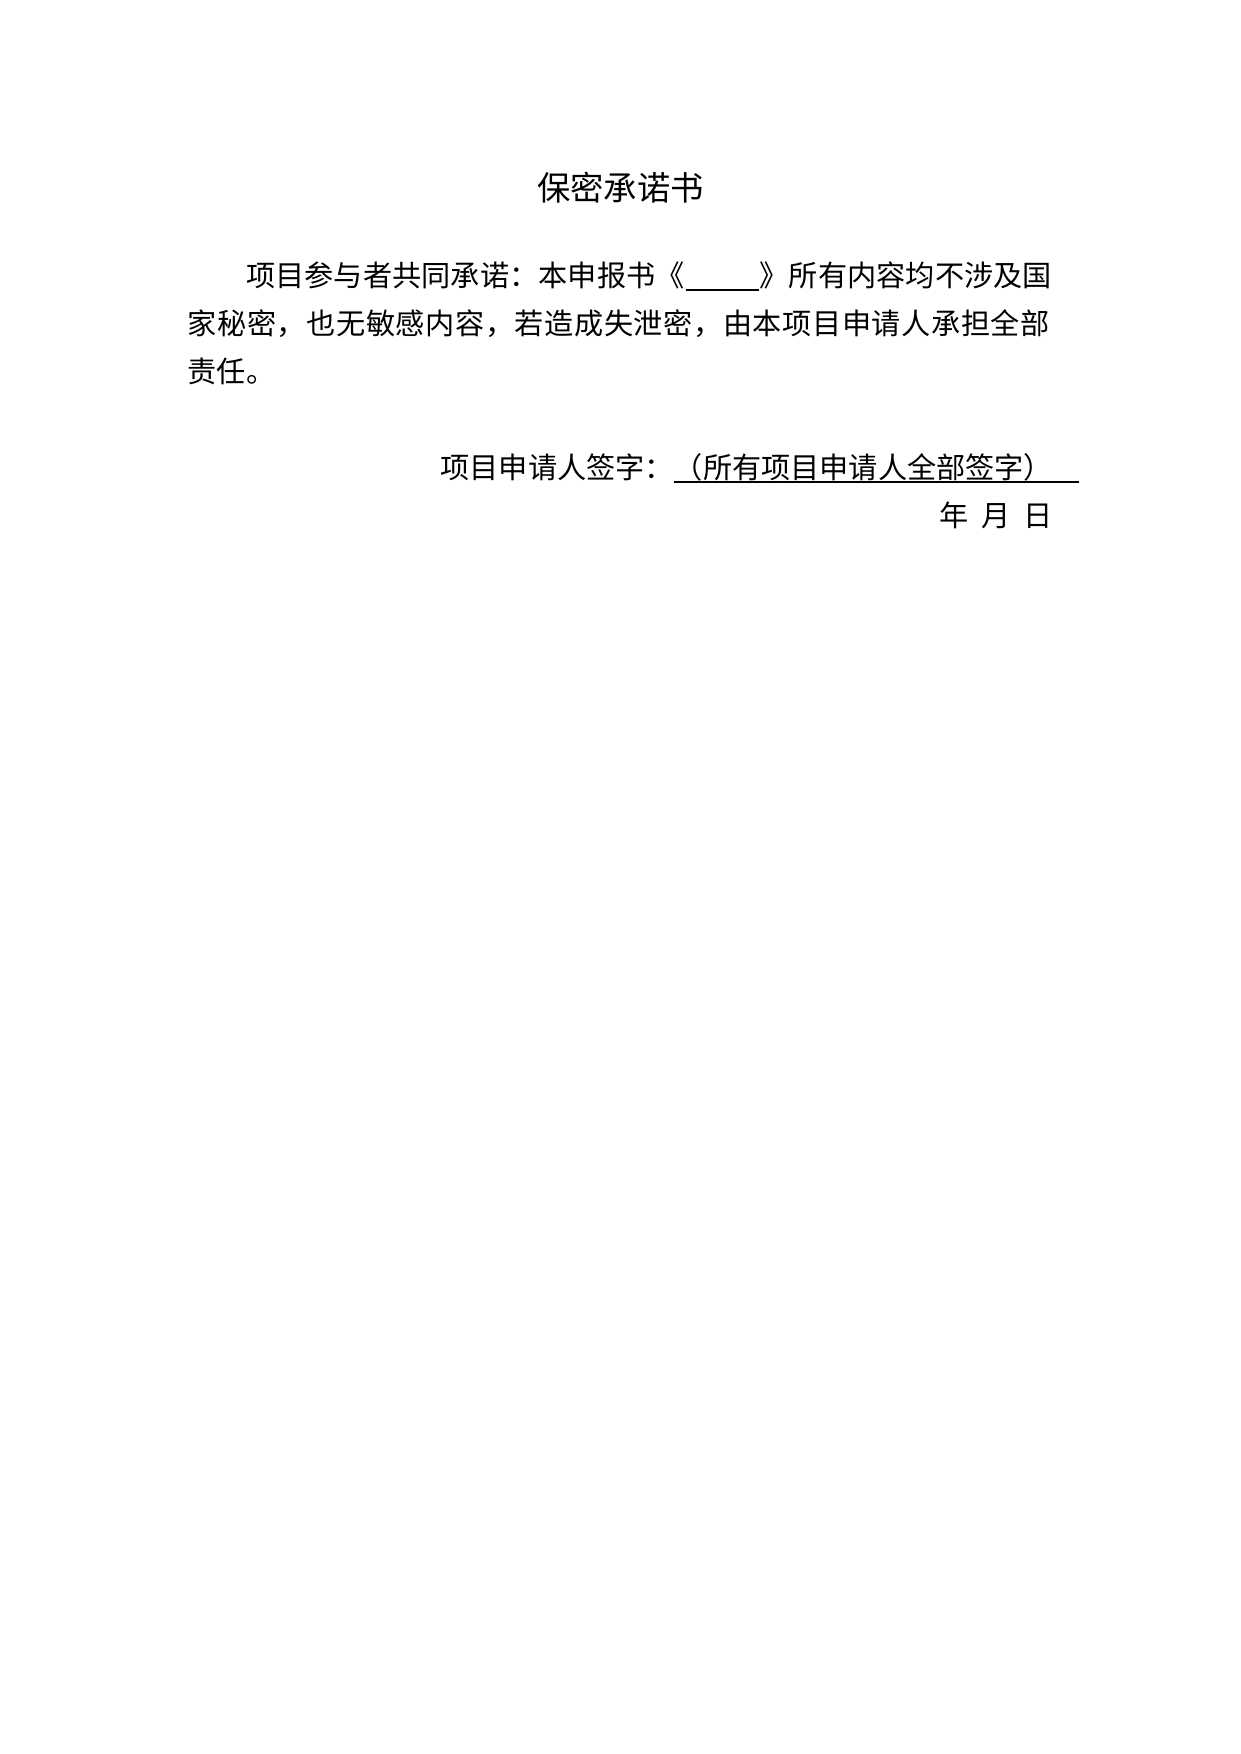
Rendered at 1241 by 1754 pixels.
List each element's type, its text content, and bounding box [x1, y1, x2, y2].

text 年 月 日 [187, 488, 1053, 536]
text 保密承诺书 [187, 162, 1053, 210]
text 项目申请人签字：（所有项目申请人全部签字） [187, 440, 1053, 488]
text 项目参与者共同承诺：本申报书《 》所有内容均不涉及国家秘密，也无敏感内容，若造成失泄密，由本项目申请人承担全部责任。 [187, 248, 1053, 392]
